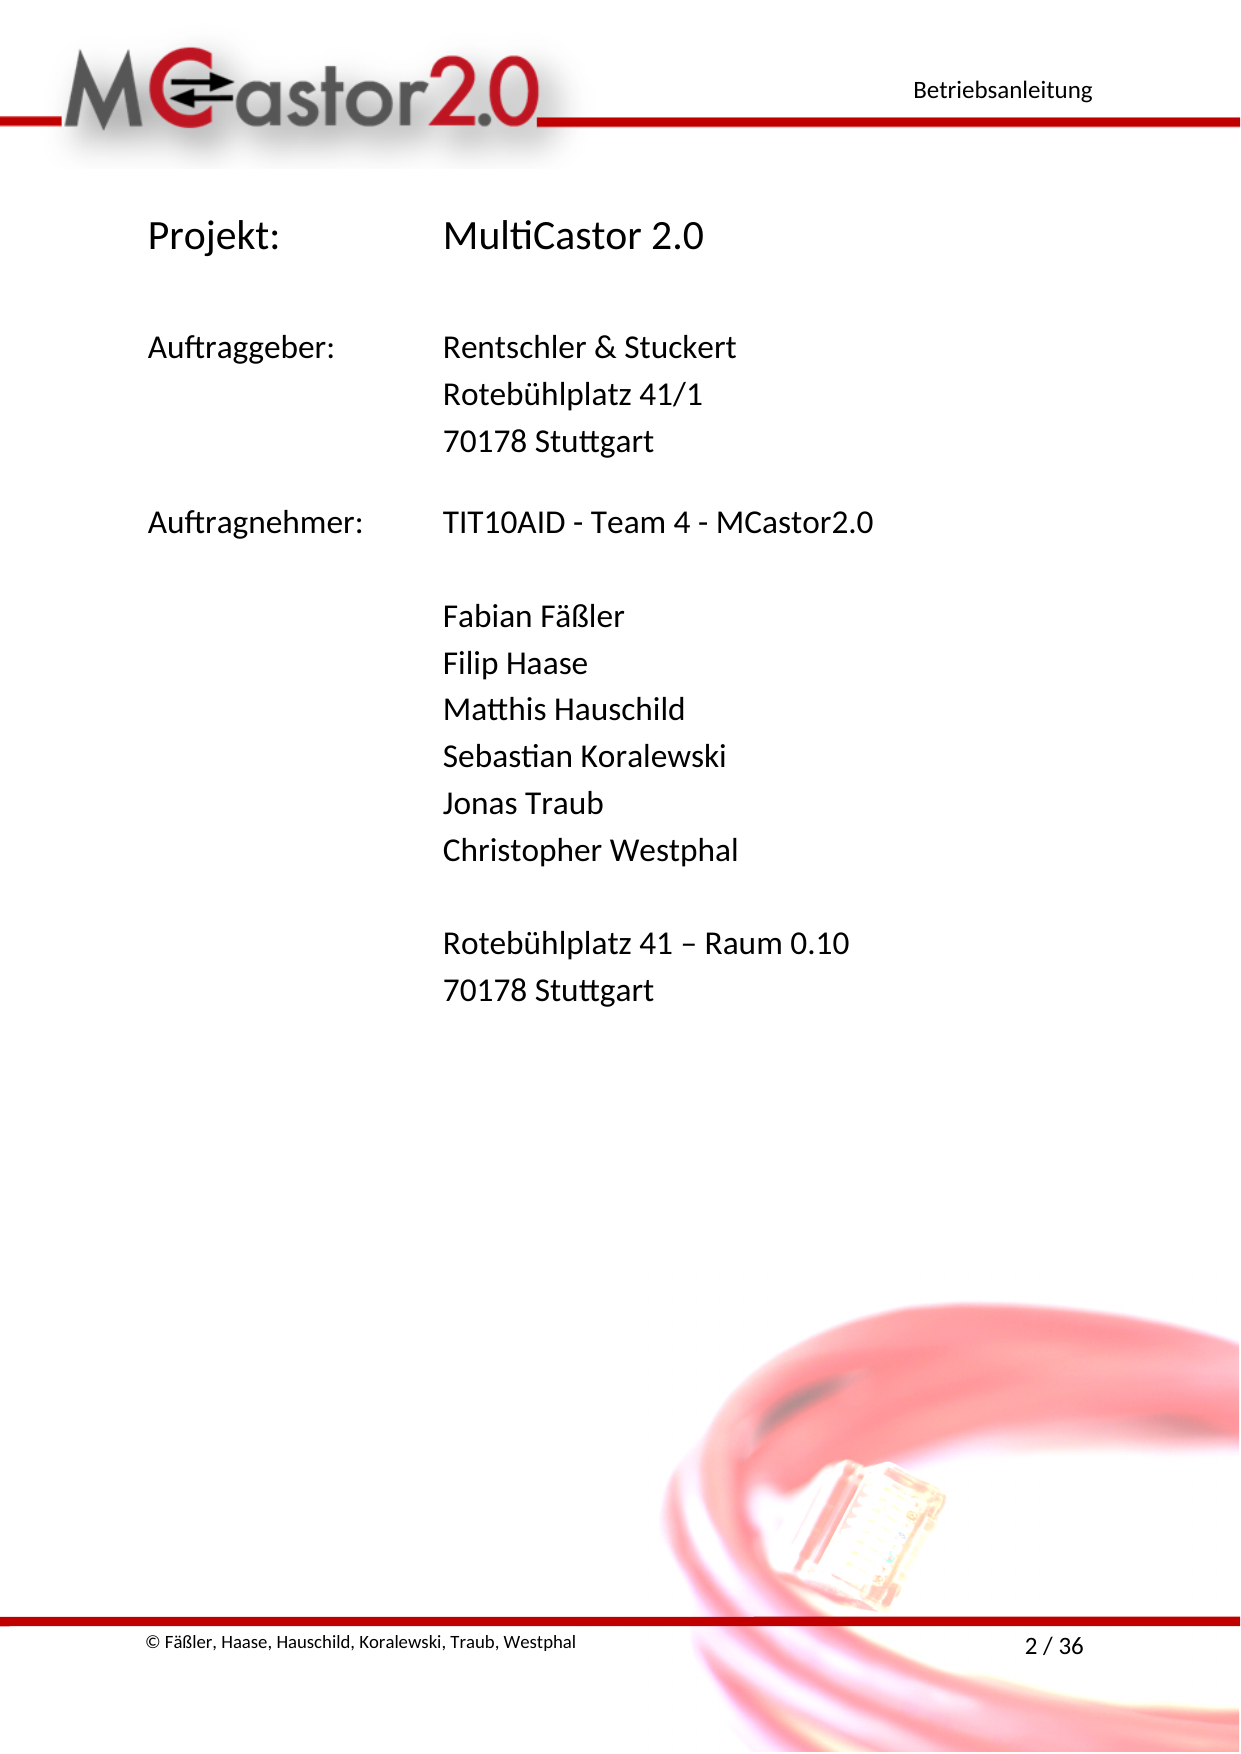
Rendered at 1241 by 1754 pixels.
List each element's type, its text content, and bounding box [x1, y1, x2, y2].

text Christopher Westphal [443, 829, 1093, 869]
text Matthis Hauschild [369, 688, 1093, 729]
text Auftragnehmer: TIT10AID - Team 4 - MCastor2.0 [148, 501, 1093, 542]
text Jonas Traub [443, 782, 1093, 823]
text 70178 Stuttgart [148, 969, 1093, 1010]
picture [0, 0, 1241, 169]
text Rotebühlplatz 41 – Raum 0.10 [148, 922, 1093, 963]
text Auftraggeber: Rentschler & Stuckert [148, 326, 1093, 367]
text Rotebühlplatz 41/1 [148, 373, 1093, 413]
text Projekt: MultiCastor 2.0 [148, 209, 1093, 260]
text Fabian Fäßler [148, 595, 1093, 636]
text Sebastian Koralewski [443, 735, 1093, 776]
text 70178 Stuttgart [148, 419, 1093, 460]
text Filip Haase [369, 642, 1093, 682]
